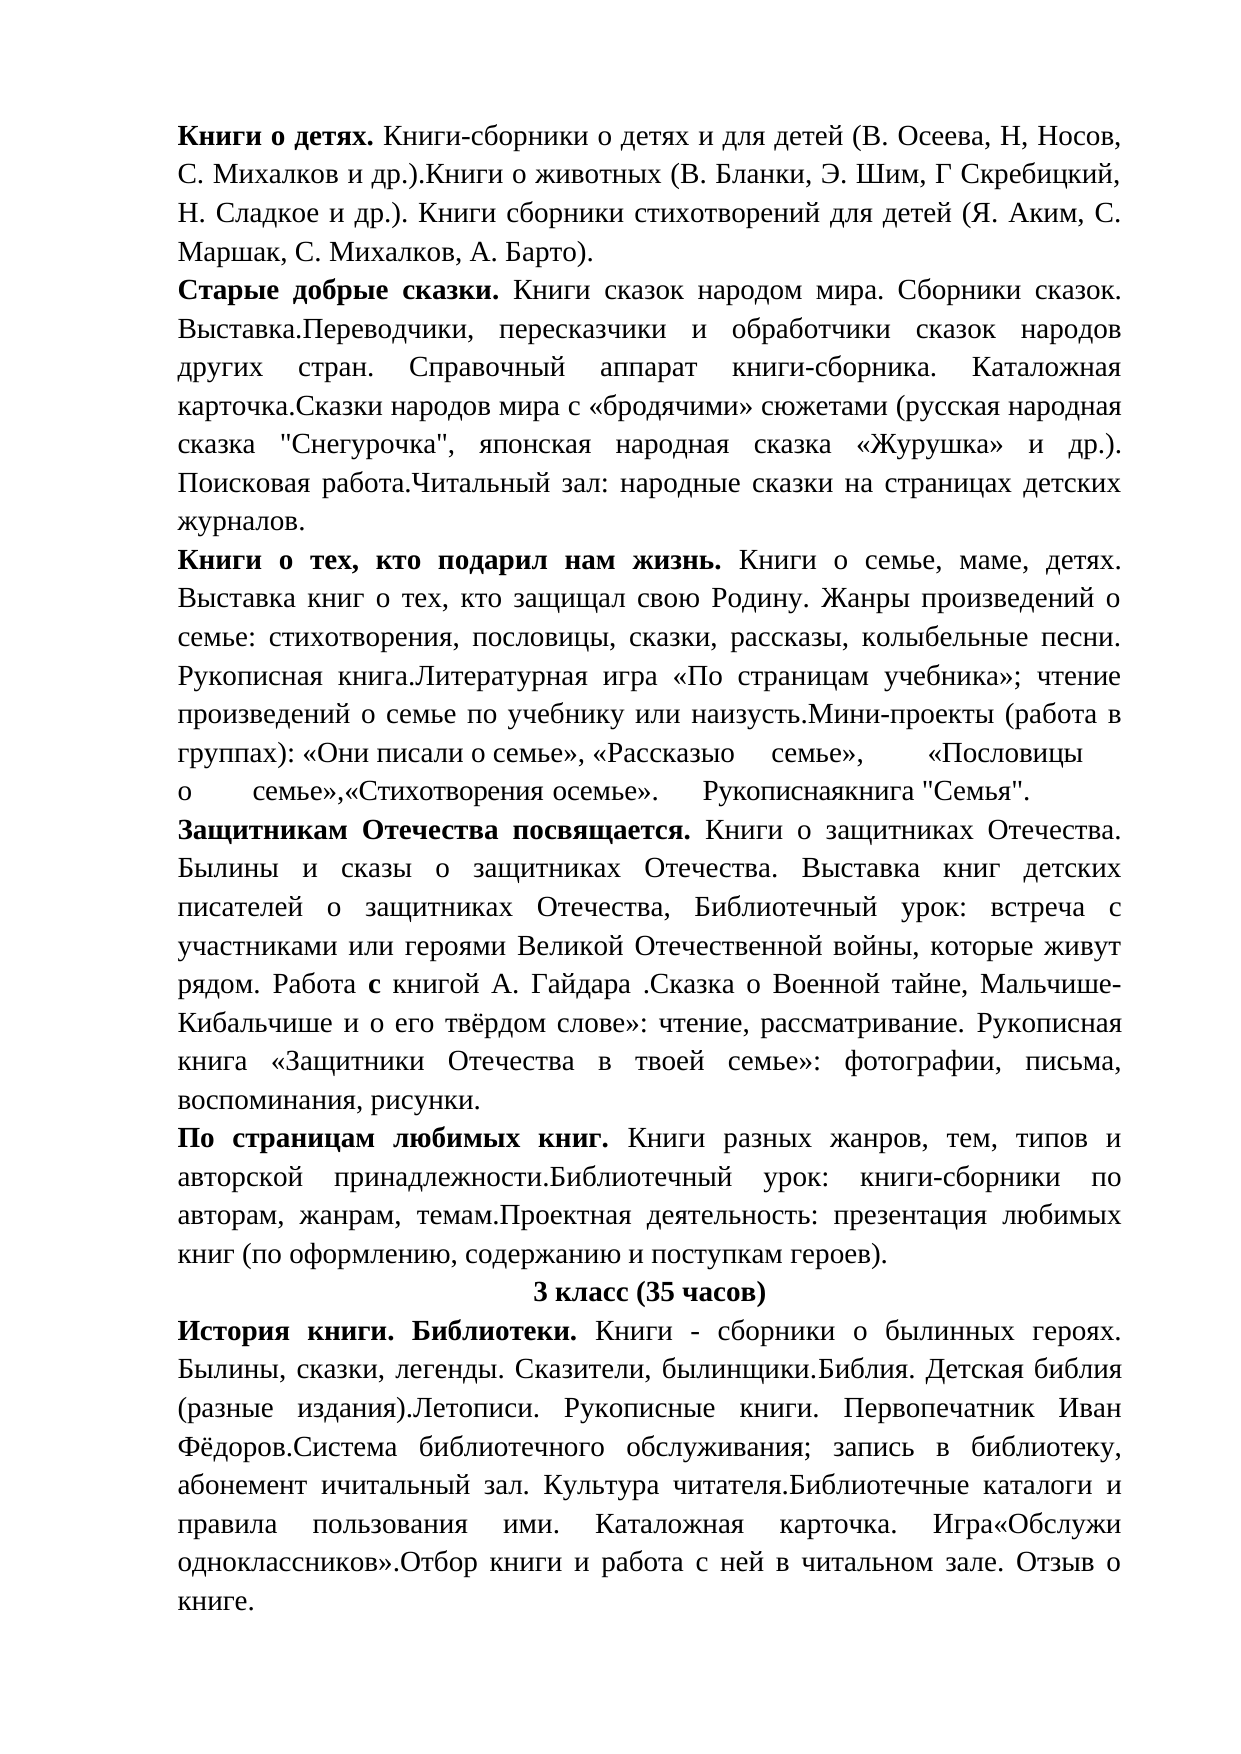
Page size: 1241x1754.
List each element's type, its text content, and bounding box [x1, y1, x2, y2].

text История книги. Библиотеки. Книги - сборники о былинных героях. Былины, сказки, легенды. Сказители, былинщики.Библия. Детская библия (разные издания).Летописи. Рукописные книги. Первопечатник Иван Фёдоров.Система библиотечного обслуживания; запись в библиотеку, абонемент ичитальный зал. Культура читателя.Библиотечные каталоги и правила пользования ими. Каталожная карточка. Игра«Обслужи одноклассников».Отбор книги и работа с ней в читальном зале. Отзыв о книге. [177, 1313, 1122, 1616]
text Старые добрые сказки. Книги сказок народом мира. Сборники сказок. Выставка.Переводчики, пересказчики и обработчики сказок народов других стран. Справочный аппарат книги-сборника. Каталожная карточка.Сказки народов мира с «бродячими» сюжетами (русская народная сказка "Снегурочка", японская народная сказка «Журушка» и др.). Поисковая работа.Читальный зал: народные сказки на страницах детских журналов. [177, 272, 1122, 537]
text 3 класс (35 часов) [177, 1274, 1122, 1308]
text Защитникам Отечества посвящается. Книги о защитниках Отечества. Былины и сказы о защитниках Отечества. Выставка книг детских писателей о защитниках Отечества, Библиотечный урок: встреча с участниками или героями Великой Отечественной войны, которые живут рядом. Работа с книгой А. Гайдара .Сказка о Военной тайне, Мальчише-Кибальчише и о его твёрдом слове»: чтение, рассматривание. Рукописная книга «Защитники Отечества в твоей семье»: фотографии, письма, воспоминания, рисунки. [177, 812, 1122, 1115]
text По страницам любимых книг. Книги разных жанров, тем, типов и авторской принадлежности.Библиотечный урок: книги-сборники по авторам, жанрам, темам.Проектная деятельность: презентация любимых книг (по оформлению, содержанию и поступкам героев). [177, 1120, 1122, 1269]
text Книги о тех, кто подарил нам жизнь. Книги о семье, маме, детях. Выставка книг о тех, кто защищал свою Родину. Жанры произведений о семье: стихотворения, пословицы, сказки, рассказы, колыбельные песни. Рукописная книга.Литературная игра «По страницам учебника»; чтение произведений о семье по учебнику или наизусть.Мини-проекты (работа в группах): «Они писали о семье», «Рассказыо семье», «Пословицы [177, 542, 1122, 768]
text о семье»,«Стихотворения осемье». Рукописнаякнига "Семья". [177, 773, 1122, 807]
text Книги о детях. Книги-сборники о детях и для детей (В. Осеева, Н, Носов, С. Михалков и др.).Книги о животных (В. Бланки, Э. Шим, Г Скребицкий, Н. Сладкое и др.). Книги сборники стихотворений для детей (Я. Аким, С. Маршак, С. Михалков, А. Барто). [177, 118, 1122, 267]
